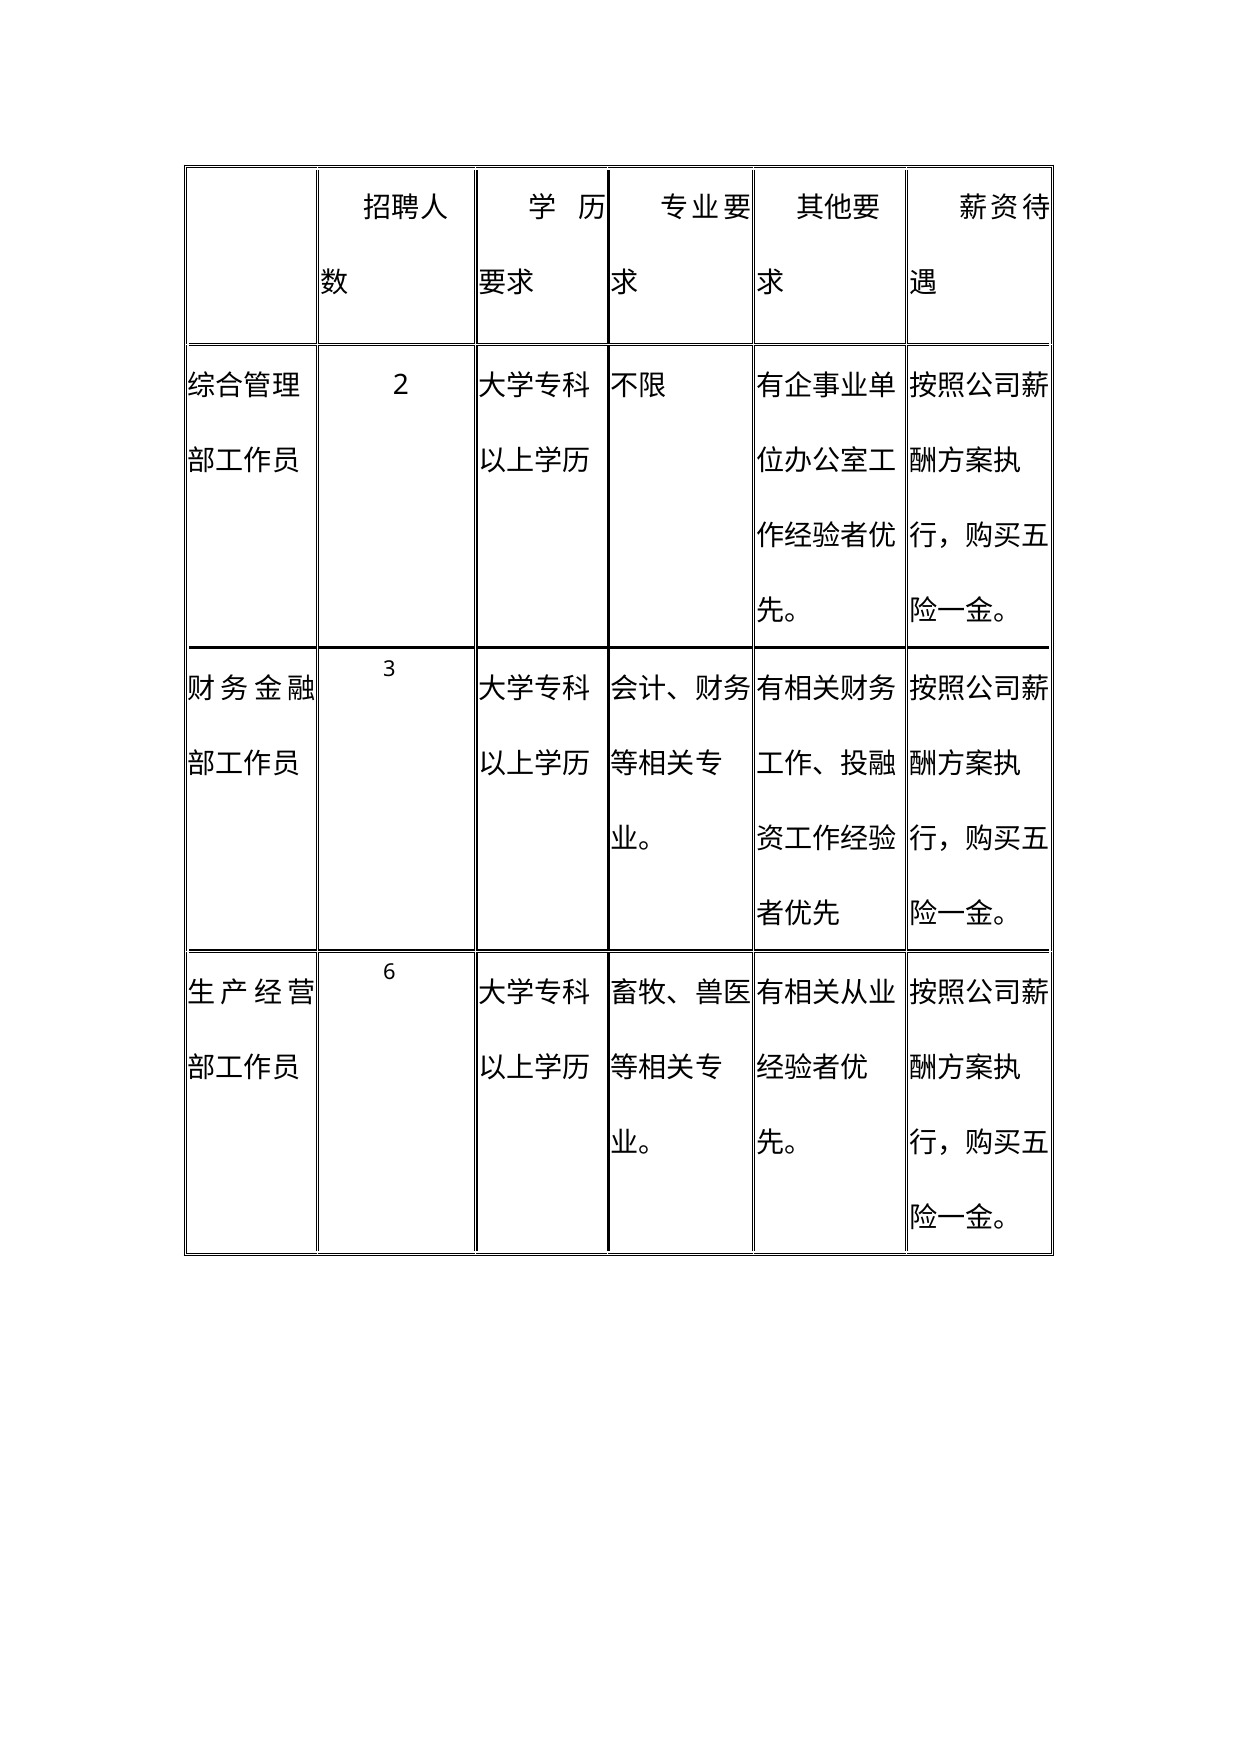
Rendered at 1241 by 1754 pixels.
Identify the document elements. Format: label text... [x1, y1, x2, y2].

table_cell 有相关从业经验者优先。 [754, 953, 907, 1252]
table_cell 畜牧、兽医等相关专业。 [608, 953, 753, 1252]
table_cell 生产经营部工作员 [187, 949, 317, 1252]
table_cell 有企事业单位办公室工作经验者优先。 [755, 346, 905, 646]
table_cell 不限 [610, 346, 752, 646]
table_cell 有相关财务工作、投融资工作经验者优先 [755, 649, 905, 949]
table_cell 大学专科以上学历 [476, 953, 608, 1252]
table_header 学历要求 [476, 166, 608, 343]
table_header [187, 168, 317, 343]
table_cell 大学专科以上学历 [478, 346, 607, 646]
table_header 招聘人数 [318, 166, 476, 343]
table_cell 财务金融部工作员 [187, 646, 316, 949]
table_cell 按照公司薪酬方案执行，购买五险一金。 [907, 343, 1052, 646]
table_cell 3 [319, 649, 474, 949]
table_cell 大学专科以上学历 [478, 649, 607, 949]
table_cell 6 [318, 949, 476, 1252]
table_cell 会计、财务等相关专业。 [610, 649, 752, 949]
table_cell 2 [319, 346, 474, 646]
table_header 薪资待遇 [907, 168, 1051, 343]
table_header 其他要求 [754, 168, 907, 343]
table_cell 综合管理部工作员 [185, 343, 317, 646]
table_header 专业要求 [608, 168, 753, 343]
table_cell 按照公司薪酬方案执行，购买五险一金。 [907, 949, 1051, 1252]
table_cell 按照公司薪酬方案执行，购买五险一金。 [908, 646, 1051, 949]
